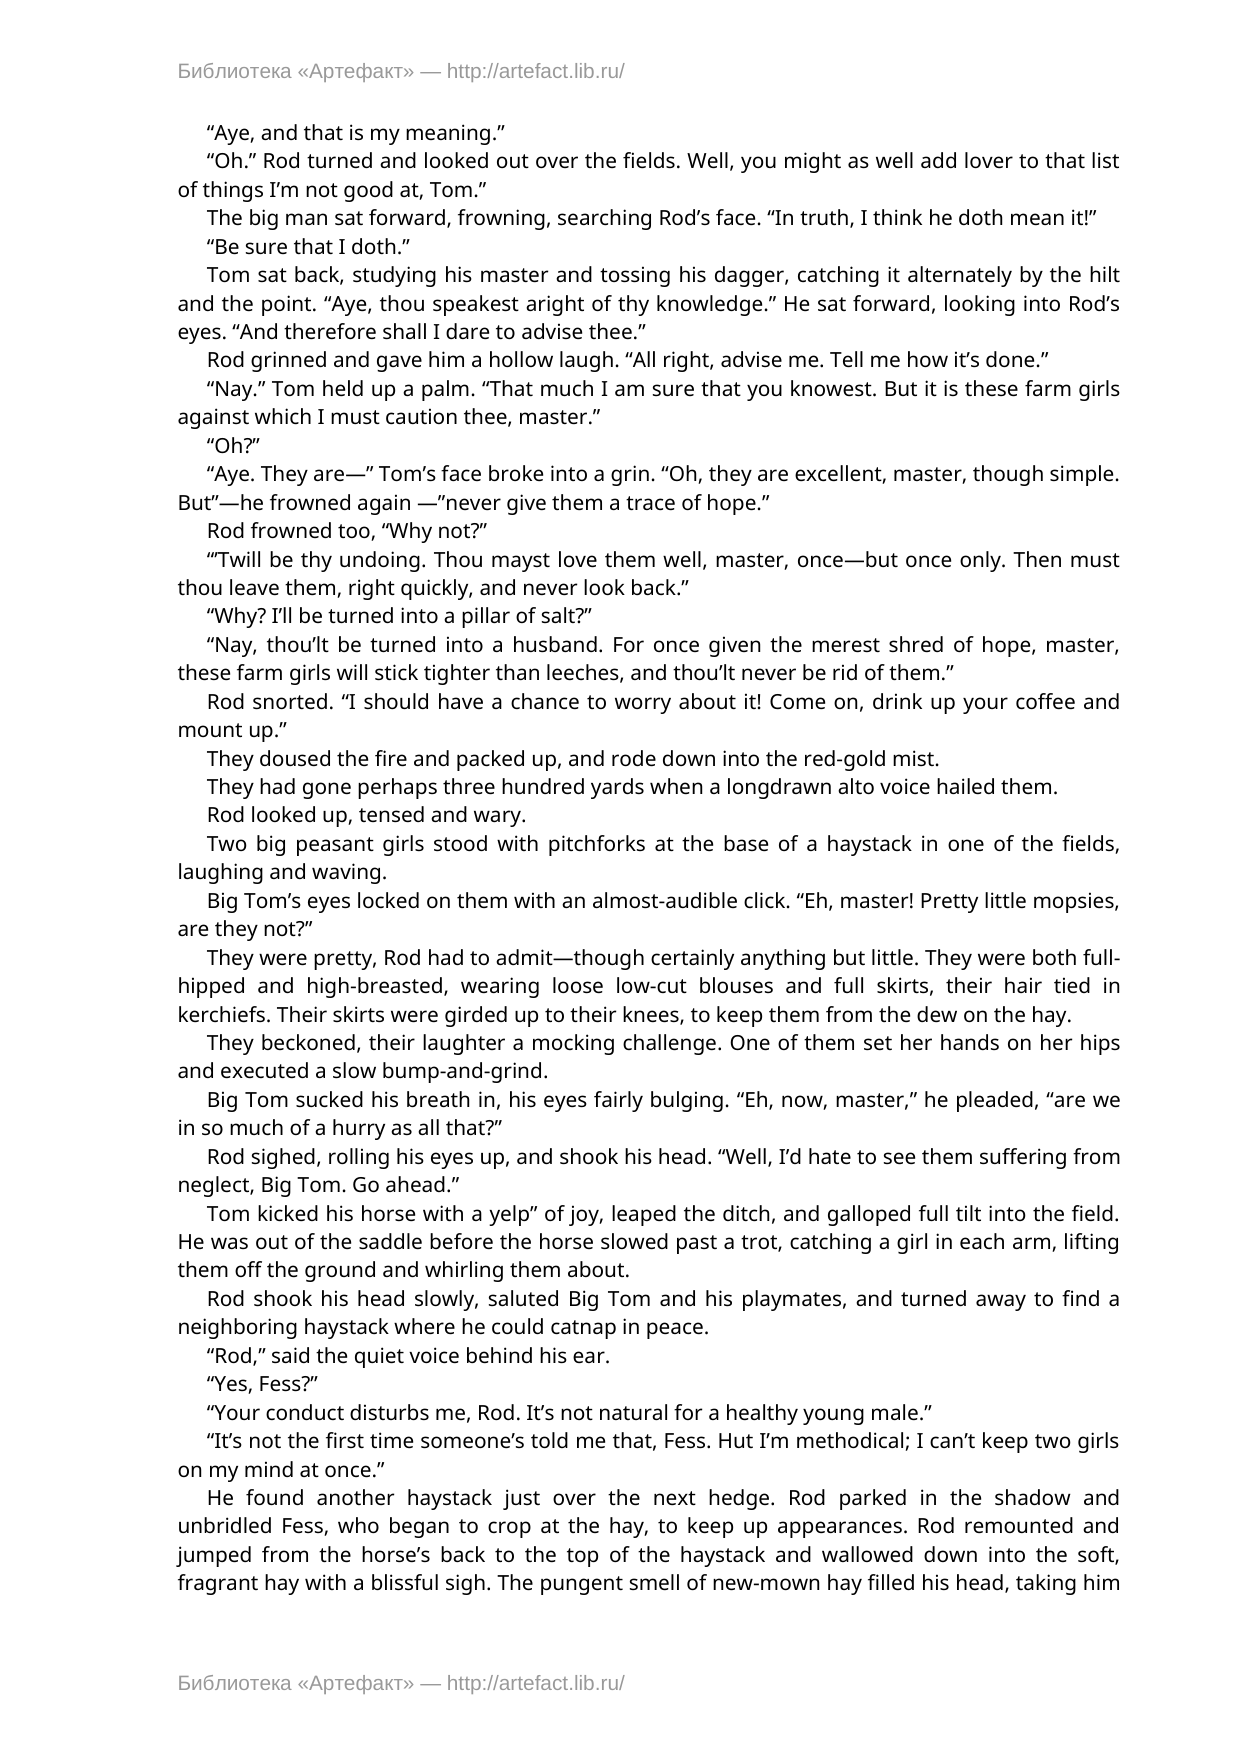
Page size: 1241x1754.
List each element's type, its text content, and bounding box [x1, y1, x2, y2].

text Two big peasant girls stood with pitchforks at the base of a haystack in one of the fields, laughing and waving. [177, 829, 1122, 886]
text “Nay, thou’lt be turned into a husband. For once given the merest shred of hope, master, these farm girls will stick tighter than leeches, and thou’lt never be rid of them.” [177, 630, 1122, 687]
text Big Tom’s eyes locked on them with an almost-audible click. “Eh, master! Pretty little mopsies, are they not?” [177, 886, 1122, 943]
text Rod grinned and gave him a hollow laugh. “All right, advise me. Tell me how it’s done.” [177, 346, 1122, 374]
text “Rod,” said the quiet voice behind his ear. [177, 1341, 1122, 1369]
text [177, 1483, 1122, 1597]
text “’Twill be thy undoing. Thou mayst love them well, master, once—but once only. Then must thou leave them, right quickly, and never look back.” [177, 545, 1122, 602]
text They were pretty, Rod had to admit—though certainly anything but little. They were both full-hipped and high-breasted, wearing loose low-cut blouses and full skirts, their hair tied in kerchiefs. Their skirts were girded up to their knees, to keep them from the dew on the hay. [177, 943, 1122, 1028]
text Rod sighed, rolling his eyes up, and shook his head. “Well, I’d hate to see them suffering from neglect, Big Tom. Go ahead.” [177, 1142, 1122, 1199]
text “Nay.” Tom held up a palm. “That much I am sure that you knowest. But it is these farm girls against which I must caution thee, master.” [177, 374, 1122, 431]
text “Your conduct disturbs me, Rod. It’s not natural for a healthy young male.” [177, 1398, 1122, 1426]
text “Yes, Fess?” [177, 1369, 1122, 1398]
text They doused the fire and packed up, and rode down into the red-gold mist. [177, 744, 1122, 772]
text Tom kicked his horse with a yelp” of joy, leaped the ditch, and galloped full tilt into the field. He was out of the saddle before the horse slowed past a trot, catching a girl in each arm, lifting them off the ground and whirling them about. [177, 1199, 1122, 1284]
text “Be sure that I doth.” [177, 232, 1122, 260]
text “Oh.” Rod turned and looked out over the fields. Well, you might as well add lover to that list of things I’m not good at, Tom.” [177, 147, 1122, 203]
text They beckoned, their laughter a mocking challenge. One of them set her hands on her hips and executed a slow bump-and-grind. [177, 1028, 1122, 1085]
text They had gone perhaps three hundred yards when a longdrawn alto voice hailed them. [177, 772, 1122, 801]
text “It’s not the first time someone’s told me that, Fess. Hut I’m methodical; I can’t keep two girls on my mind at once.” [177, 1426, 1122, 1483]
text Rod looked up, tensed and wary. [177, 801, 1122, 829]
text Tom sat back, studying his master and tossing his dagger, catching it alternately by the hilt and the point. “Aye, thou speakest aright of thy knowledge.” He sat forward, looking into Rod’s eyes. “And therefore shall I dare to advise thee.” [177, 260, 1122, 346]
text “Oh?” [177, 431, 1122, 459]
text “Aye. They are—” Tom’s face broke into a grin. “Oh, they are excellent, master, though simple. But”—he frowned again —”never give them a trace of hope.” [177, 459, 1122, 516]
text Big Tom sucked his breath in, his eyes fairly bulging. “Eh, now, master,” he pleaded, “are we in so much of a hurry as all that?” [177, 1085, 1122, 1142]
text “Aye, and that is my meaning.” [177, 118, 1122, 147]
text Rod frowned too, “Why not?” [177, 516, 1122, 545]
text The big man sat forward, frowning, searching Rod’s face. “In truth, I think he doth mean it!” [177, 203, 1122, 232]
text Rod snorted. “I should have a chance to worry about it! Come on, drink up your coffee and mount up.” [177, 687, 1122, 744]
text “Why? I’ll be turned into a pillar of salt?” [177, 602, 1122, 630]
text Rod shook his head slowly, saluted Big Tom and his playmates, and turned away to find a neighboring haystack where he could catnap in peace. [177, 1284, 1122, 1341]
